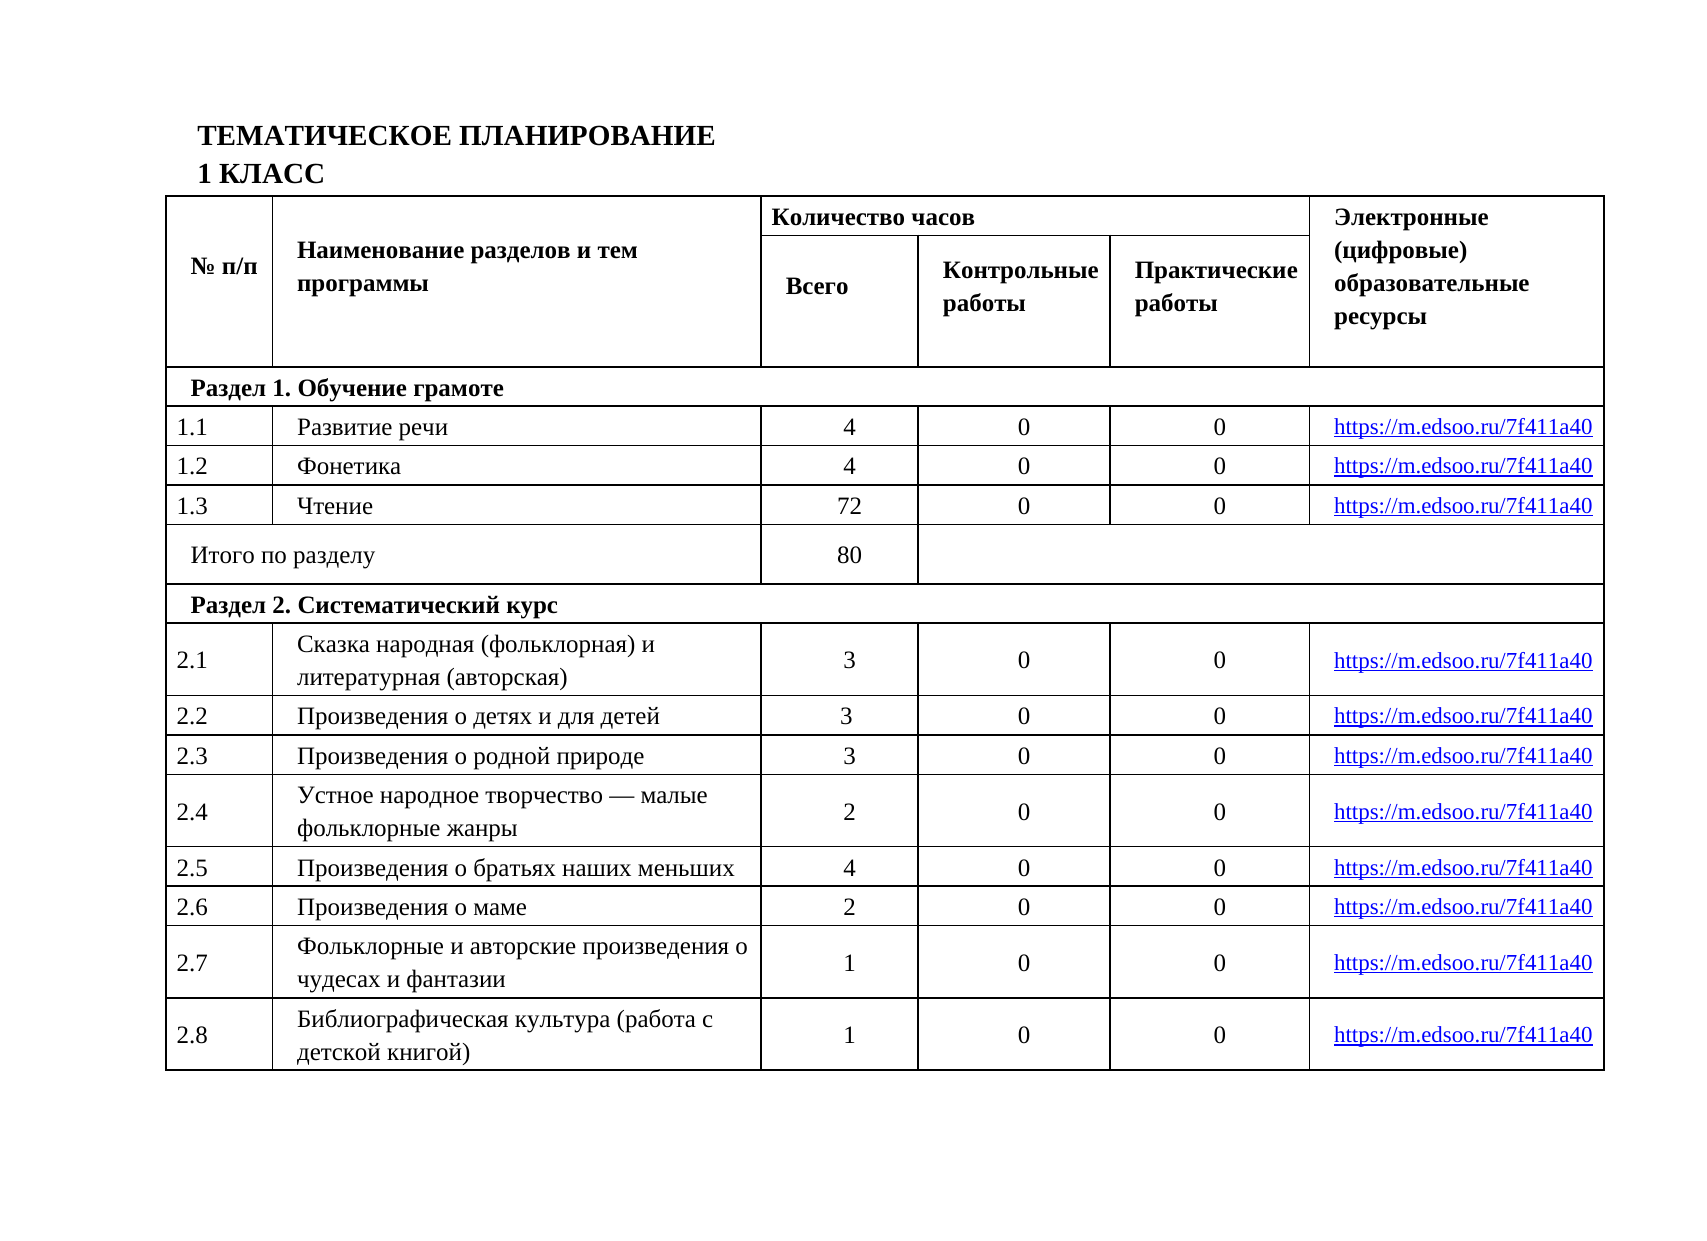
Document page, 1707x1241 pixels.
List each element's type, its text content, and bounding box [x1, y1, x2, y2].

table_cell https://m.edsoo.ru/7f411a40 [1310, 847, 1603, 885]
table_cell 0 [1111, 696, 1309, 734]
table_cell 80 [762, 525, 917, 583]
table_header № п/п [167, 197, 272, 366]
table_cell 0 [1111, 624, 1309, 695]
table_cell https://m.edsoo.ru/7f411a40 [1310, 407, 1603, 445]
table_cell Всего [762, 236, 917, 366]
table_cell Раздел 1. Обучение грамоте [167, 368, 1603, 405]
table_cell Произведения о родной природе [273, 736, 760, 773]
table_cell Произведения о братьях наших меньших [273, 847, 760, 885]
table_cell Развитие речи [273, 407, 760, 445]
table_cell 0 [919, 446, 1109, 484]
table_cell https://m.edsoo.ru/7f411a40 [1310, 624, 1603, 695]
table_cell Чтение [273, 486, 760, 523]
table_cell 2.2 [167, 696, 272, 734]
table_cell 2.3 [167, 736, 272, 773]
table_cell 0 [919, 624, 1109, 695]
table_cell 0 [919, 736, 1109, 773]
table_cell 0 [919, 926, 1109, 997]
table_cell Практические работы [1111, 236, 1309, 366]
table_cell 1 [762, 926, 917, 997]
table_cell 0 [919, 775, 1109, 846]
table_cell 0 [919, 999, 1109, 1069]
table_cell 3 [762, 696, 917, 734]
table_cell Контрольные работы [919, 236, 1109, 366]
table_cell Фольклорные и авторские произведения о чудесах и фантазии [273, 926, 760, 997]
table_cell 0 [919, 847, 1109, 885]
table_cell 0 [919, 486, 1109, 523]
table_cell 1 [762, 999, 917, 1069]
table_cell 2.7 [167, 926, 272, 997]
table_cell 4 [762, 446, 917, 484]
table_cell https://m.edsoo.ru/7f411a40 [1310, 446, 1603, 484]
table_cell 0 [1111, 486, 1309, 523]
table_cell 0 [1111, 887, 1309, 924]
table_cell https://m.edsoo.ru/7f411a40 [1310, 887, 1603, 924]
table_cell 1.3 [167, 486, 272, 523]
table_cell [919, 525, 1603, 583]
table_cell 1.2 [167, 446, 272, 484]
table_cell Произведения о детях и для детей [273, 696, 760, 734]
table_cell 2.5 [167, 847, 272, 885]
table_cell 0 [1111, 446, 1309, 484]
text 1 КЛАСС [190, 157, 1618, 190]
table_cell https://m.edsoo.ru/7f411a40 [1310, 926, 1603, 997]
table_cell https://m.edsoo.ru/7f411a40 [1310, 736, 1603, 773]
table_cell 0 [1111, 926, 1309, 997]
table_cell 0 [919, 407, 1109, 445]
table_cell Устное народное творчество — малые фольклорные жанры [273, 775, 760, 846]
table_cell Сказка народная (фольклорная) и литературная (авторская) [273, 624, 760, 695]
table_cell 2.1 [167, 624, 272, 695]
table_cell Раздел 2. Систематический курс [167, 585, 1603, 622]
table_cell 2.4 [167, 775, 272, 846]
table_cell https://m.edsoo.ru/7f411a40 [1310, 486, 1603, 523]
table_cell 0 [1111, 999, 1309, 1069]
table_cell https://m.edsoo.ru/7f411a40 [1310, 775, 1603, 846]
table_cell Произведения о маме [273, 887, 760, 924]
table_header Наименование разделов и тем программы [273, 197, 760, 366]
table_cell 2.8 [167, 999, 272, 1069]
table_cell 0 [919, 887, 1109, 924]
table_cell 4 [762, 407, 917, 445]
table_cell 0 [1111, 847, 1309, 885]
table_header Электронные (цифровые) образовательные ресурсы [1310, 197, 1603, 366]
table_cell 0 [1111, 775, 1309, 846]
table_cell 0 [1111, 736, 1309, 773]
table_cell 3 [762, 736, 917, 773]
table_cell 2 [762, 887, 917, 924]
table_cell 3 [762, 624, 917, 695]
table_header Количество часов [762, 197, 1309, 234]
table_cell 0 [1111, 407, 1309, 445]
table_cell 0 [919, 696, 1109, 734]
table_cell 72 [762, 486, 917, 523]
table_cell 2.6 [167, 887, 272, 924]
table_cell 1.1 [167, 407, 272, 445]
table_cell Фонетика [273, 446, 760, 484]
table_cell 2 [762, 775, 917, 846]
table_cell https://m.edsoo.ru/7f411a40 [1310, 999, 1603, 1069]
table_cell Библиографическая культура (работа с детской книгой) [273, 999, 760, 1069]
text ТЕМАТИЧЕСКОЕ ПЛАНИРОВАНИЕ [190, 118, 1618, 152]
table_cell https://m.edsoo.ru/7f411a40 [1310, 696, 1603, 734]
table_cell 4 [762, 847, 917, 885]
table_cell Итого по разделу [167, 525, 760, 583]
